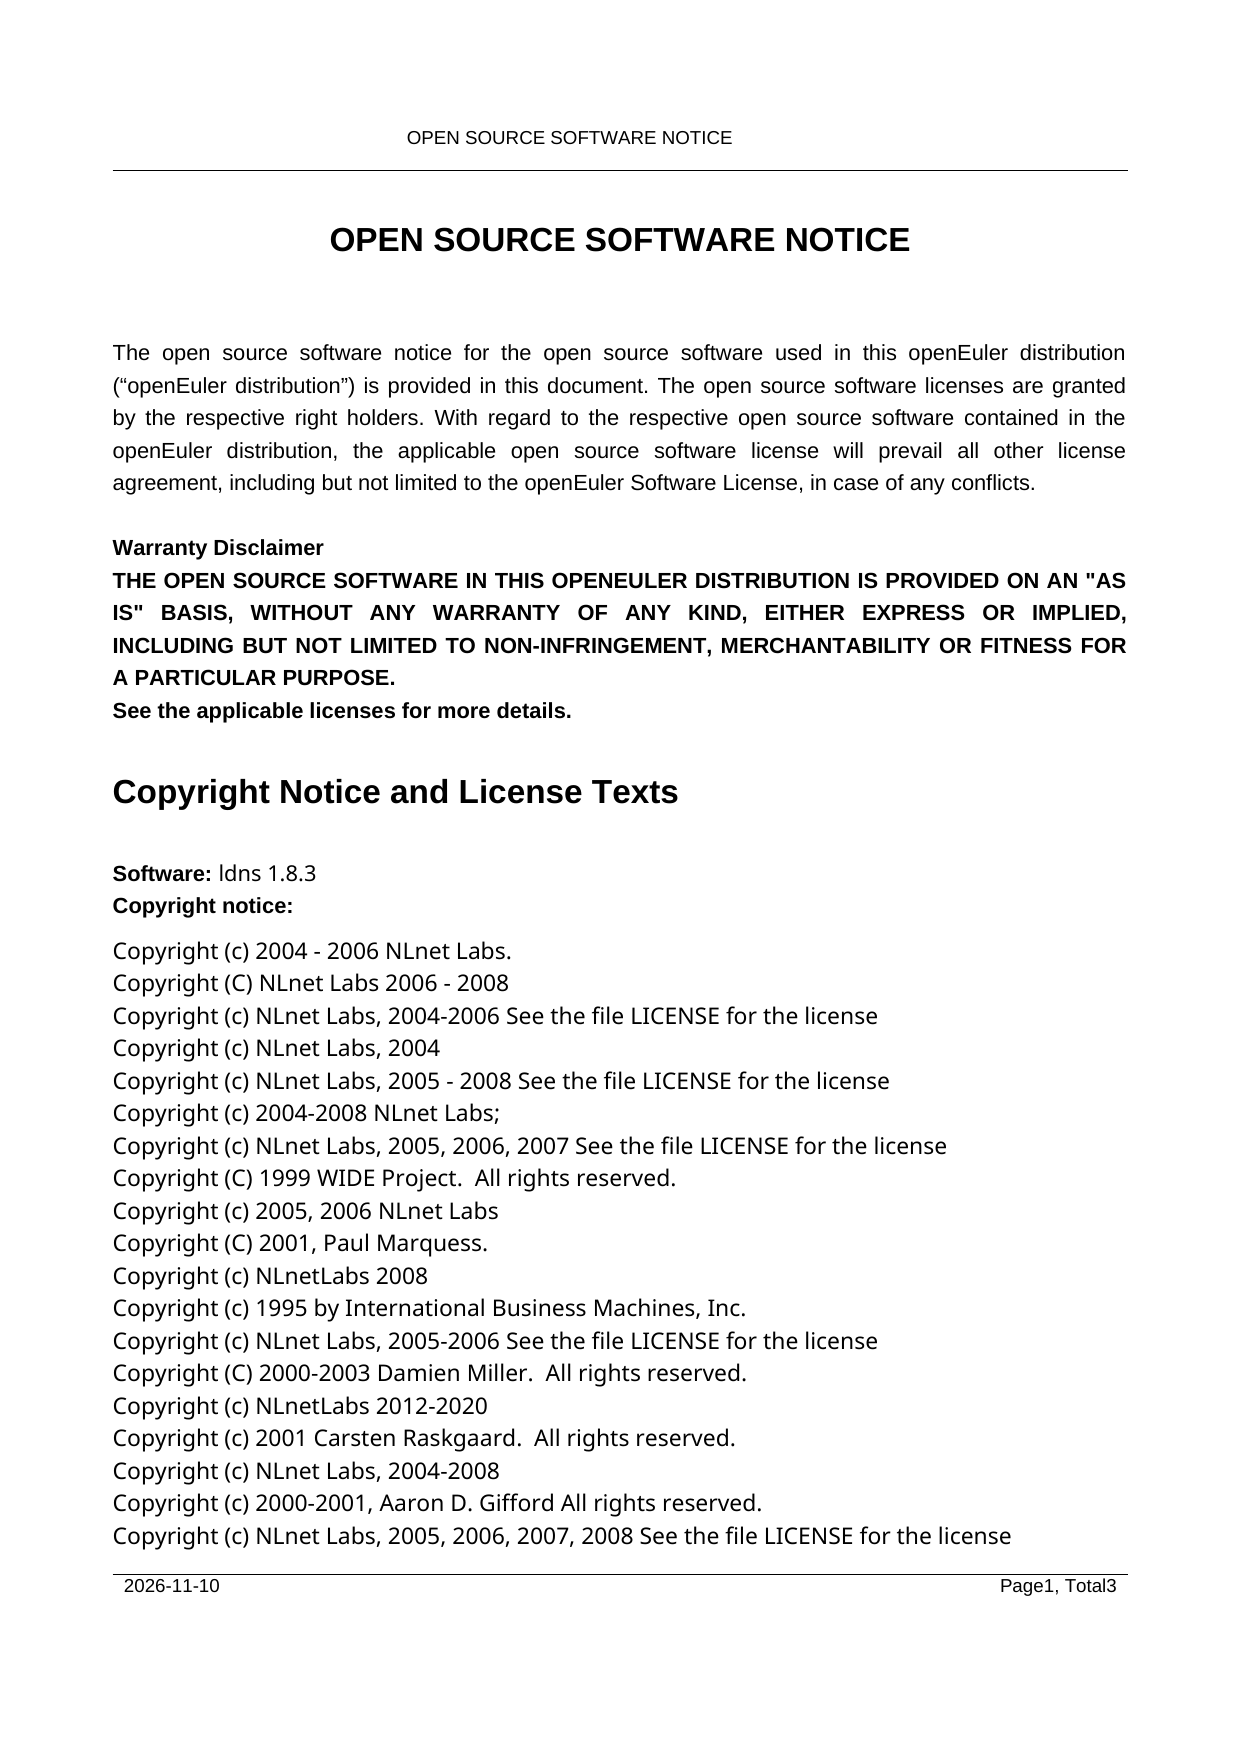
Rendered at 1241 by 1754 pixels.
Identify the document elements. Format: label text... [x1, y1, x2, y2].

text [112, 934, 1128, 1551]
text Copyright notice: [112, 889, 1128, 921]
text Warranty Disclaimer [112, 531, 1128, 564]
text The open source software notice for the open source software used in this openEuler distribution (“openEuler distribution”) is provided in this document. The open source software licenses are granted by the respective right holders. With regard to the respective open source software contained in the openEuler distribution, the applicable open source software license will prevail all other license agreement, including but not limited to the openEuler Software License, in case of any conflicts. [112, 336, 1128, 499]
text THE OPEN SOURCE SOFTWARE IN THIS OPENEULER DISTRIBUTION IS PROVIDED ON AN "AS IS" BASIS, WITHOUT ANY WARRANTY OF ANY KIND, EITHER EXPRESS OR IMPLIED, INCLUDING BUT NOT LIMITED TO NON-INFRINGEMENT, MERCHANTABILITY OR FITNESS FOR A PARTICULAR PURPOSE. See the applicable licenses for more details. [112, 564, 1128, 726]
title Software: ldns 1.8.3 [112, 856, 1128, 889]
text Copyright Notice and License Texts [112, 759, 1128, 824]
text OPEN SOURCE SOFTWARE NOTICE [112, 206, 1128, 271]
